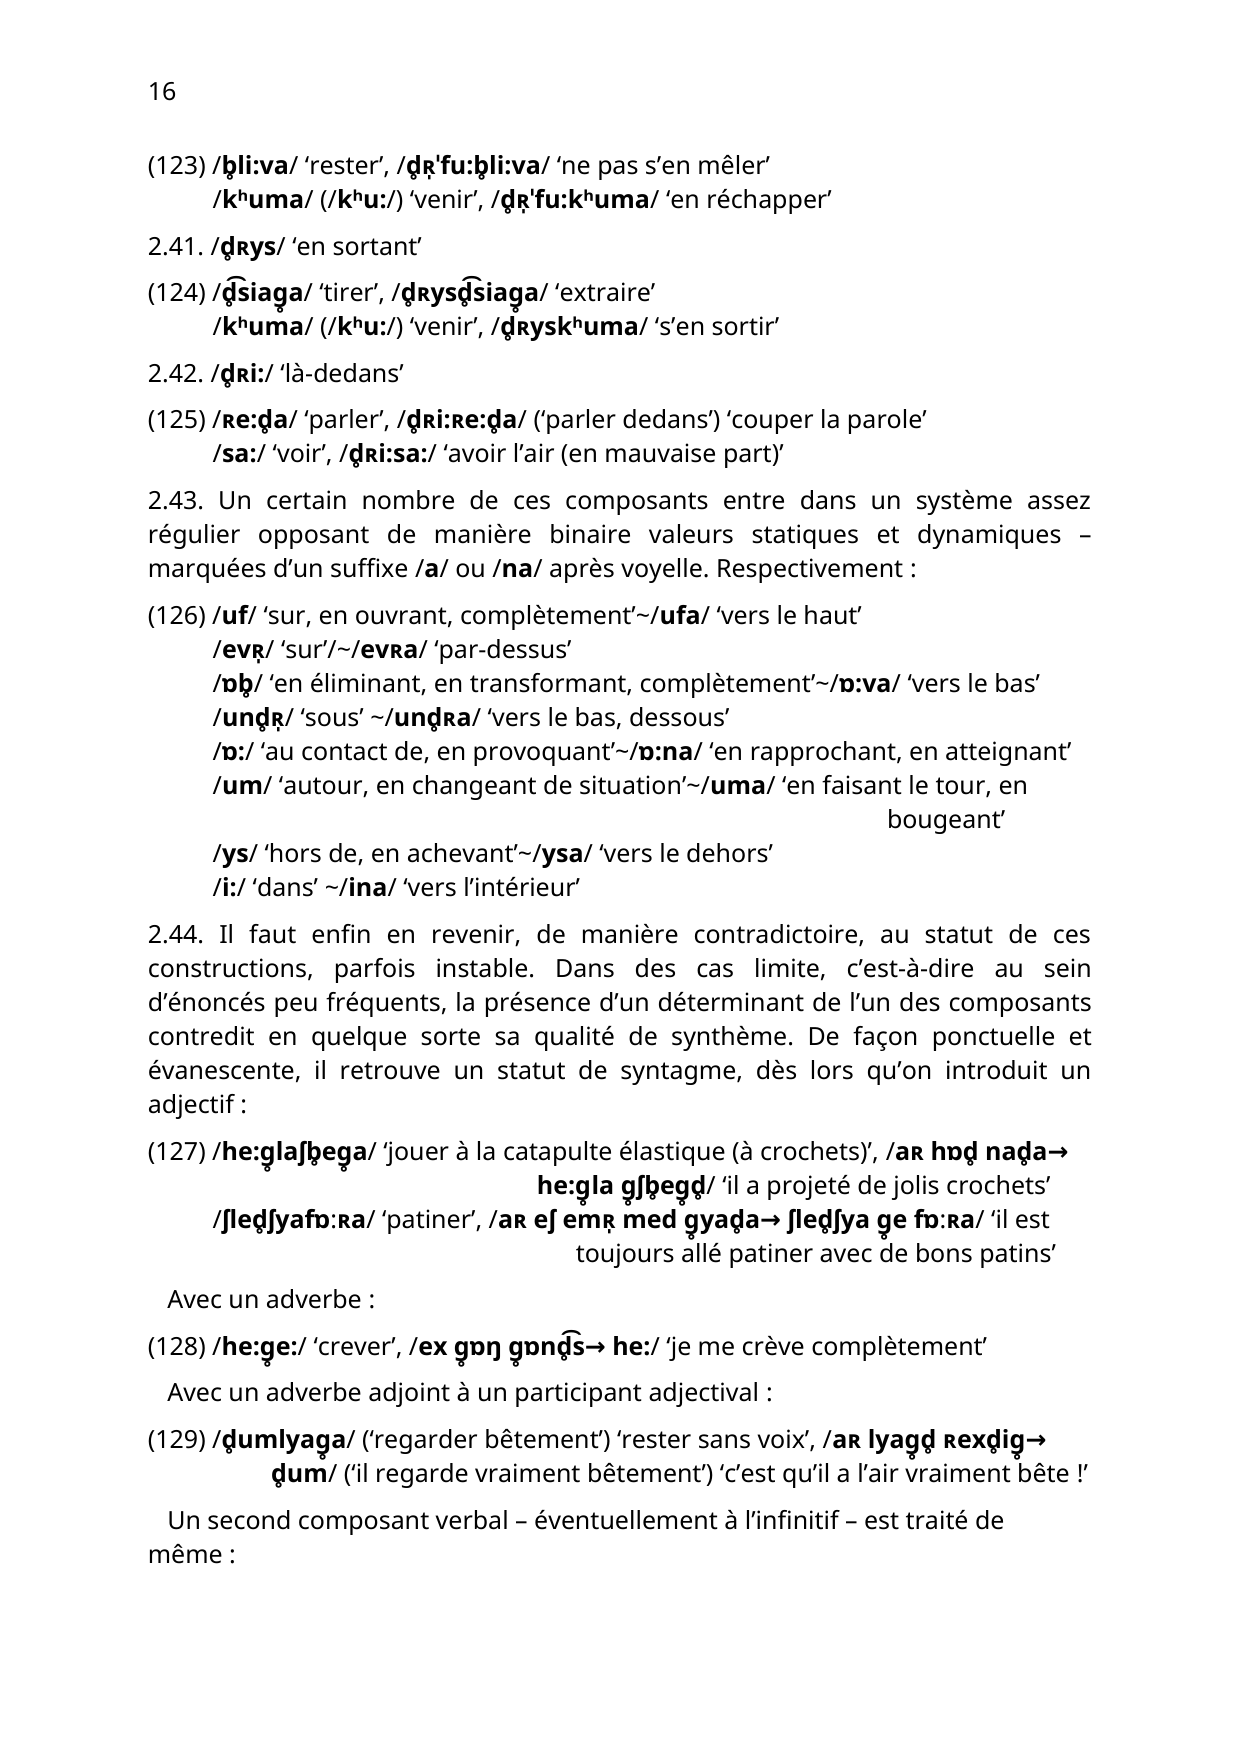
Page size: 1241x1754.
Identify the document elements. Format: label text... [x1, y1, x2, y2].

text /kʰuma/ (/kʰu:/) ‘venir’, /d̥ʀyskʰuma/ ‘s’en sortir’ [148, 309, 1093, 343]
text (127) /he:g̥laʃb̥eg̥a/ ‘jouer à la catapulte élastique (à crochets)’, /aʀ hɒd̥ nad̥a→ [148, 1133, 1093, 1167]
text /und̥ʀ̩/ ‘sous’ ~/und̥ʀa/ ‘vers le bas, dessous’ [148, 699, 1093, 733]
text toujours allé patiner avec de bons patins’ [148, 1235, 1093, 1269]
text Avec un adverbe adjoint à un participant adjectival : [148, 1375, 1093, 1409]
text (129) /d̥umlyag̥a/ (‘regarder bêtement’) ‘rester sans voix’, /aʀ lyag̥d̥ ʀexd̥ig̥→ [148, 1422, 1093, 1456]
text 2.44. Il faut enfin en revenir, de manière contradictoire, au statut de ces constructions, parfois instable. Dans des cas limite, c’est-à-dire au sein d’énoncés peu fréquents, la présence d’un déterminant de l’un des composants contredit en quelque sorte sa qualité de synthème. De façon ponctuelle et évanescente, il retrouve un statut de syntagme, dès lors qu’on introduit un adjectif : [148, 916, 1093, 1121]
text /kʰuma/ (/kʰu:/) ‘venir’, /d̥ʀ̩ˈfu:kʰuma/ ‘en réchapper’ [148, 182, 1093, 216]
text 2.43. Un certain nombre de ces composants entre dans un système assez régulier opposant de manière binaire valeurs statiques et dynamiques – marquées d’un suffixe /a/ ou /na/ après voyelle. Respectivement : [148, 483, 1093, 585]
text (124) /d̥͡siag̥a/ ‘tirer’, /d̥ʀysd̥͡siag̥a/ ‘extraire’ [148, 275, 1093, 309]
text /ɒb̥/ ‘en éliminant, en transformant, complètement’~/ɒ:va/ ‘vers le bas’ [148, 665, 1093, 699]
text (125) /ʀe:d̥a/ ‘parler’, /d̥ʀi:ʀe:d̥a/ (‘parler dedans’) ‘couper la parole’ [148, 402, 1093, 436]
text d̥um/ (‘il regarde vraiment bêtement’) ‘c’est qu’il a l’air vraiment bête !’ [148, 1456, 1093, 1490]
text /i:/ ‘dans’ ~/ina/ ‘vers l’intérieur’ [148, 870, 1093, 904]
text Un second composant verbal – éventuellement à l’infinitif – est traité de même : [148, 1502, 1093, 1570]
text /ys/ ‘hors de, en achevant’~/ysa/ ‘vers le dehors’ [148, 836, 1093, 870]
text /evʀ̩/ ‘sur’/~/evʀa/ ‘par-dessus’ [148, 631, 1093, 665]
text he:g̥la g̥ʃb̥eg̥d̥/ ‘il a projeté de jolis crochets’ [148, 1167, 1093, 1201]
text (123) /b̥li:va/ ‘rester’, /d̥ʀ̩ˈfu:b̥li:va/ ‘ne pas s’en mêler’ [148, 148, 1093, 182]
text /ʃled̥ʃyafɒ:ʀa/ ‘patiner’, /aʀ eʃ emʀ̩ med g̥yad̥a→ ʃled̥ʃya g̥e fɒ:ʀa/ ‘il est [148, 1201, 1093, 1235]
text /um/ ‘autour, en changeant de situation’~/uma/ ‘en faisant le tour, en [148, 768, 1093, 802]
text /sa:/ ‘voir’, /d̥ʀi:sa:/ ‘avoir l’air (en mauvaise part)’ [148, 436, 1093, 470]
text Avec un adverbe : [148, 1282, 1093, 1316]
text 2.41. /d̥ʀys/ ‘en sortant’ [148, 228, 1093, 262]
text 2.42. /d̥ʀi:/ ‘là-dedans’ [148, 355, 1093, 389]
text bougeant’ [148, 802, 1093, 836]
text (128) /he:g̥e:/ ‘crever’, /ex g̥ɒŋ g̥ɒnd̥͡s→ he:/ ‘je me crève complètement’ [148, 1328, 1093, 1363]
text (126) /uf/ ‘sur, en ouvrant, complètement’~/ufa/ ‘vers le haut’ [148, 597, 1093, 631]
text /ɒ:/ ‘au contact de, en provoquant’~/ɒ:na/ ‘en rapprochant, en atteignant’ [148, 733, 1093, 768]
